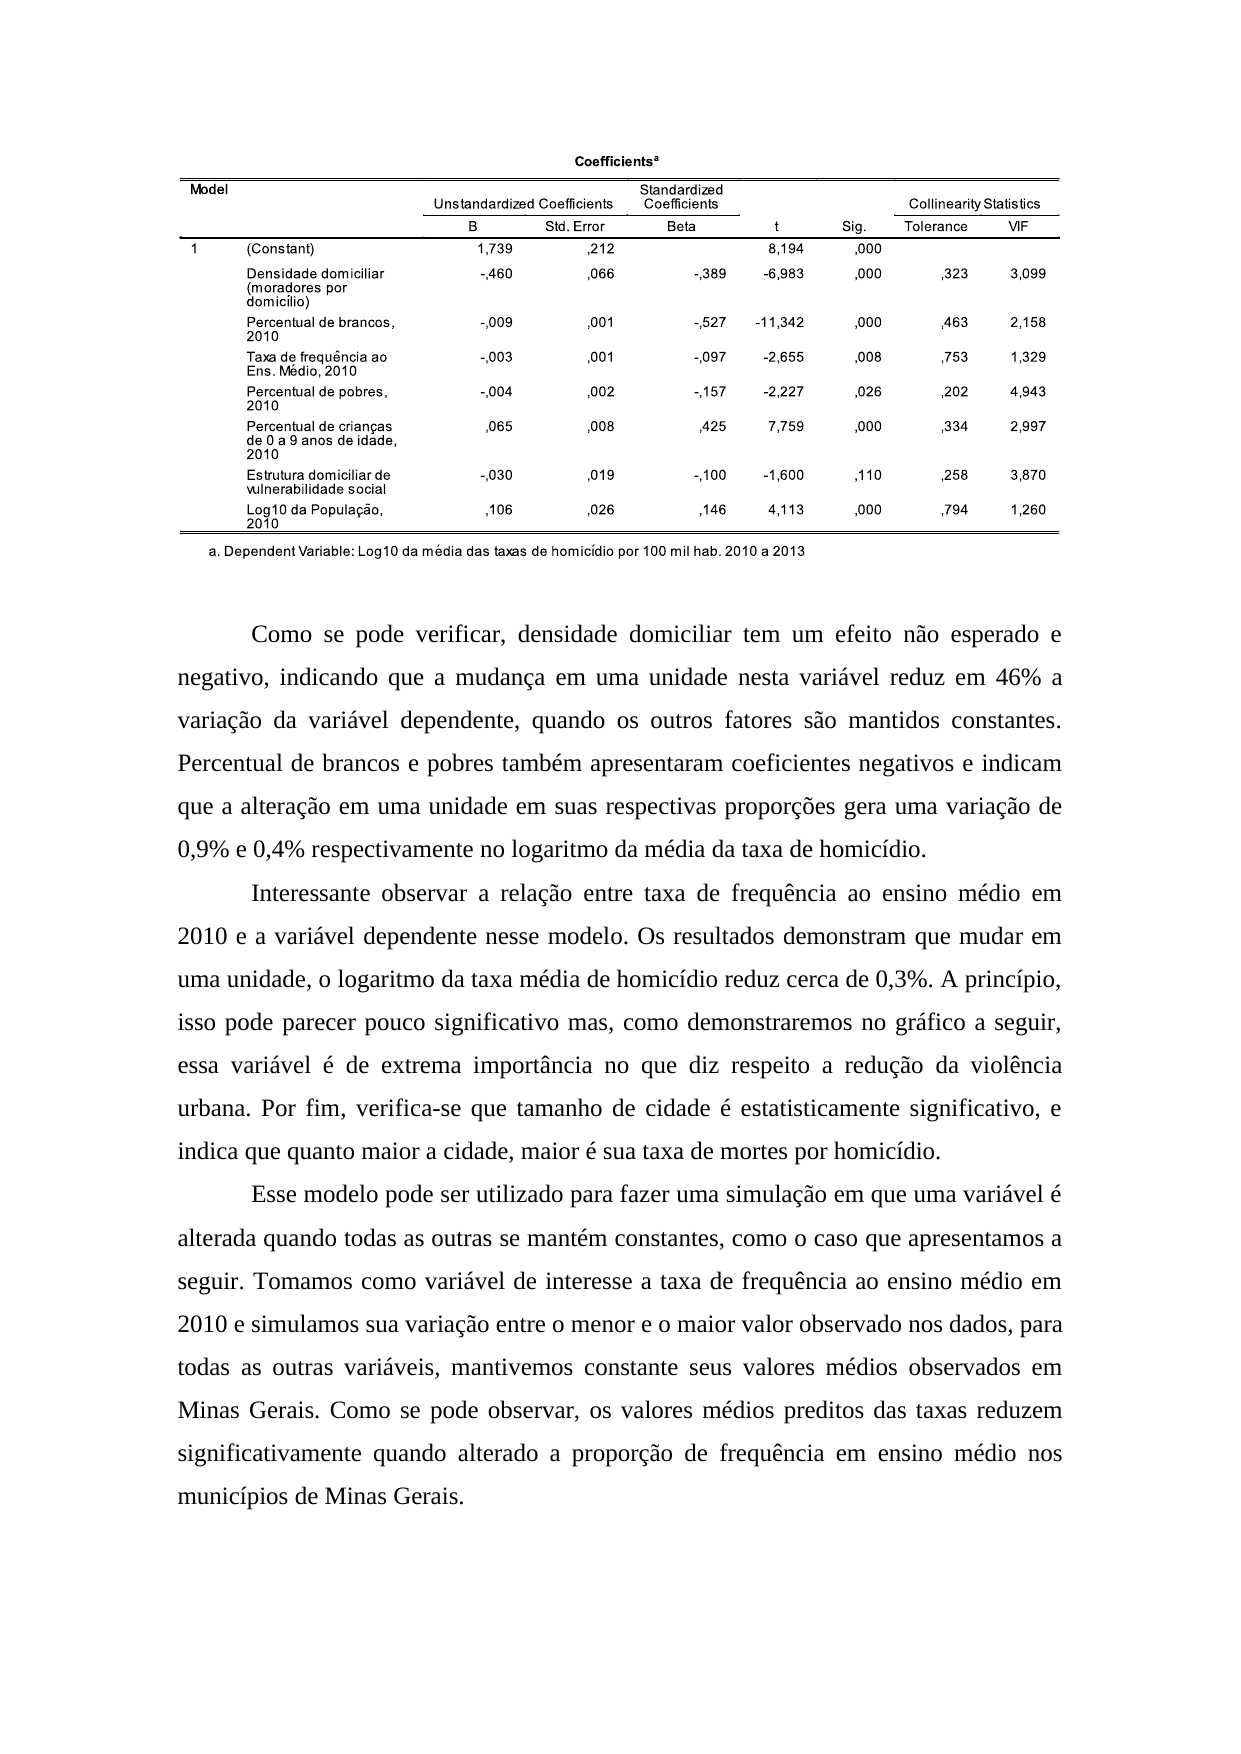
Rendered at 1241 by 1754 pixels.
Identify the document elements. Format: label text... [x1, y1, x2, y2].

text Esse modelo pode ser utilizado para fazer uma simulação em que uma variável é alterada quando todas as outras se mantém constantes, como o caso que apresentamos a seguir. Tomamos como variável de interesse a taxa de frequência ao ensino médio em 2010 e simulamos sua variação entre o menor e o maior valor observado nos dados, para todas as outras variáveis, mantivemos constante seus valores médios observados em Minas Gerais. Como se pode observar, os valores médios preditos das taxas reduzem significativamente quando alterado a proporção de frequência em ensino médio nos municípios de Minas Gerais. [177, 1179, 1063, 1510]
text Como se pode verificar, densidade domiciliar tem um efeito não esperado e negativo, indicando que a mudança em uma unidade nesta variável reduz em 46% a variação da variável dependente, quando os outros fatores são mantidos constantes. Percentual de brancos e pobres também apresentaram coeficientes negativos e indicam que a alteração em uma unidade em suas respectivas proporções gera uma variação de 0,9% e 0,4% respectivamente no logaritmo da média da taxa de homicídio. [177, 619, 1063, 863]
text Interessante observar a relação entre taxa de frequência ao ensino médio em 2010 e a variável dependente nesse modelo. Os resultados demonstram que mudar em uma unidade, o logaritmo da taxa média de homicídio reduz cerca de 0,3%. A princípio, isso pode parecer pouco significativo mas, como demonstraremos no gráfico a seguir, essa variável é de extrema importância no que diz respeito a redução da violência urbana. Por fim, verifica-se que tamanho de cidade é estatisticamente significativo, e indica que quanto maior a cidade, maior é sua taxa de mortes por homicídio. [177, 878, 1063, 1165]
